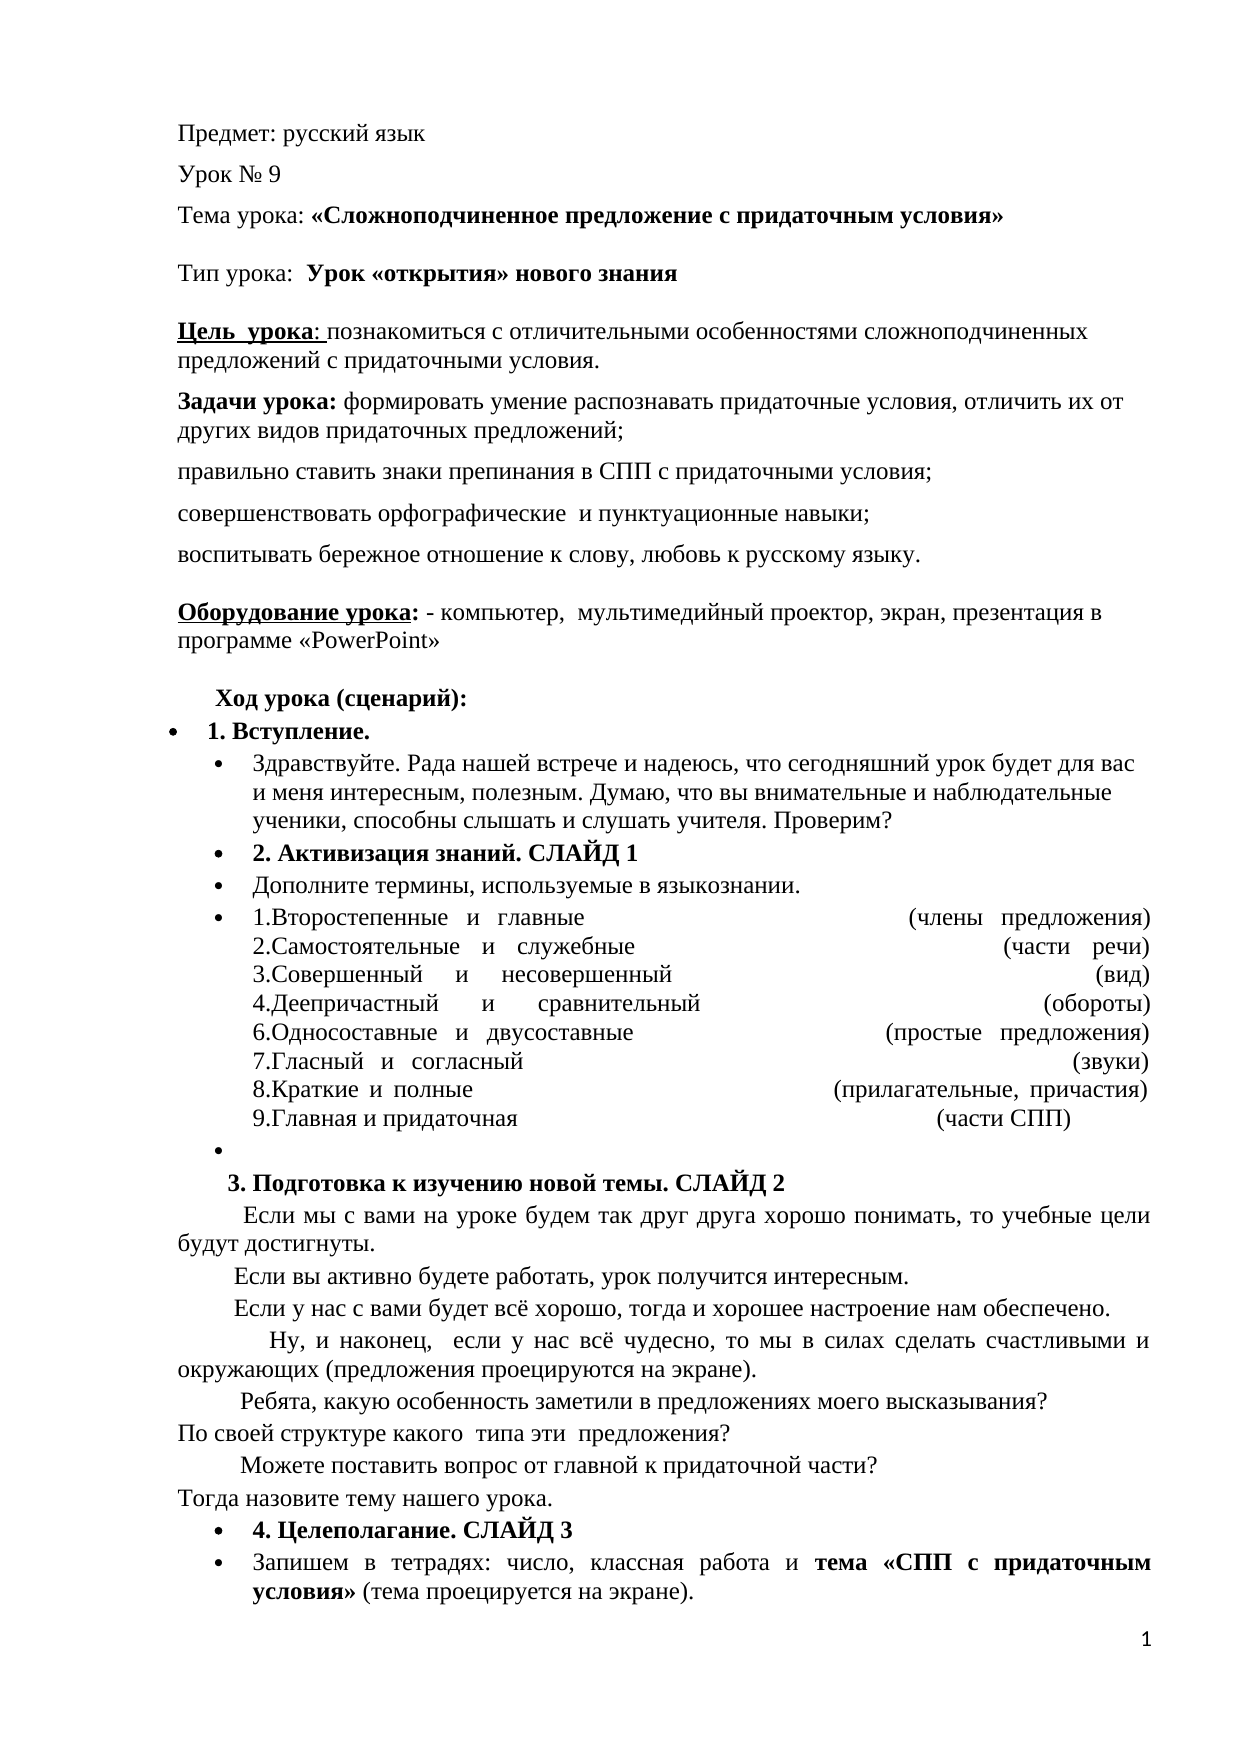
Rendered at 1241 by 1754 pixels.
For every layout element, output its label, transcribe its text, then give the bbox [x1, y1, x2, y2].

text Оборудование урока: - компьютер, мультимедийный проектор, экран, презентация в программе «PowerPoint» [177, 597, 1152, 654]
text совершенствовать орфографические и пунктуационные навыки; [177, 498, 1152, 526]
text Можете поставить вопрос от главной к придаточной части? [177, 1450, 1152, 1479]
list 4. Целеполагание. СЛАЙД 3 [215, 1515, 1152, 1543]
text Ход урока (сценарий): [215, 683, 1152, 712]
list 1. Вступление. [169, 716, 1152, 744]
list Дополните термины, используемые в языкознании. [215, 870, 1152, 898]
text Если у нас с вами будет всё хорошо, тогда и хорошее настроение нам обеспечено. [177, 1293, 1152, 1322]
text Тема урока: «Сложноподчиненное предложение с придаточным условия» [177, 201, 1152, 229]
text Предмет: русский язык [177, 118, 1152, 147]
list 2. Активизация знаний. СЛАЙД 1 [215, 838, 1152, 866]
text Тип урока: Урок «открытия» нового знания [177, 258, 1152, 287]
text По своей структуре какого типа эти предложения? [177, 1418, 1152, 1447]
text Тогда назовите тему нашего урока. [177, 1483, 1152, 1511]
list Запишем в тетрадях: число, классная работа и тема «СПП с придаточным условия» (тема проецируется на экране). [215, 1547, 1152, 1604]
text Если мы с вами на уроке будем так друг друга хорошо понимать, то учебные цели будут достигнуты. [177, 1200, 1152, 1257]
text воспитывать бережное отношение к слову, любовь к русскому языку. [177, 539, 1152, 568]
list Здравствуйте. Рада нашей встрече и надеюсь, что сегодняшний урок будет для вас и меня интересным, полезным. Думаю, что вы внимательные и наблюдательные ученики, способны слышать и слушать учителя. Проверим? [215, 748, 1152, 834]
text Если вы активно будете работать, урок получится интересным. [177, 1261, 1152, 1289]
text Ребята, какую особенность заметили в предложениях моего высказывания? [177, 1386, 1152, 1415]
text 3. Подготовка к изучению новой темы. СЛАЙД 2 [177, 1168, 1152, 1196]
text правильно ставить знаки препинания в СПП с придаточными условия; [177, 456, 1152, 485]
text Цель урока: познакомиться с отличительными особенностями сложноподчиненных предложений с придаточными условия. [177, 316, 1152, 374]
list 1.Второстепенные и главные (члены предложения) 2.Самостоятельные и служебные (части речи) 3.Совершенный и несовершенный (вид) 4.Деепричастный и сравнительный (обороты) 6.Односоставные и двусоставные (простые предложения) 7.Гласный и согласный (звуки) 8.Краткие и полные (прилагательные, причастия) 9.Главная и придаточная (части СПП) [215, 902, 1152, 1132]
text Урок № 9 [177, 159, 1152, 188]
text Ну, и наконец, если у нас всё чудесно, то мы в силах сделать счастливыми и окружающих (предложения проецируются на экране). [177, 1325, 1152, 1383]
text Задачи урока: формировать умение распознавать придаточные условия, отличить их от других видов придаточных предложений; [177, 386, 1152, 444]
